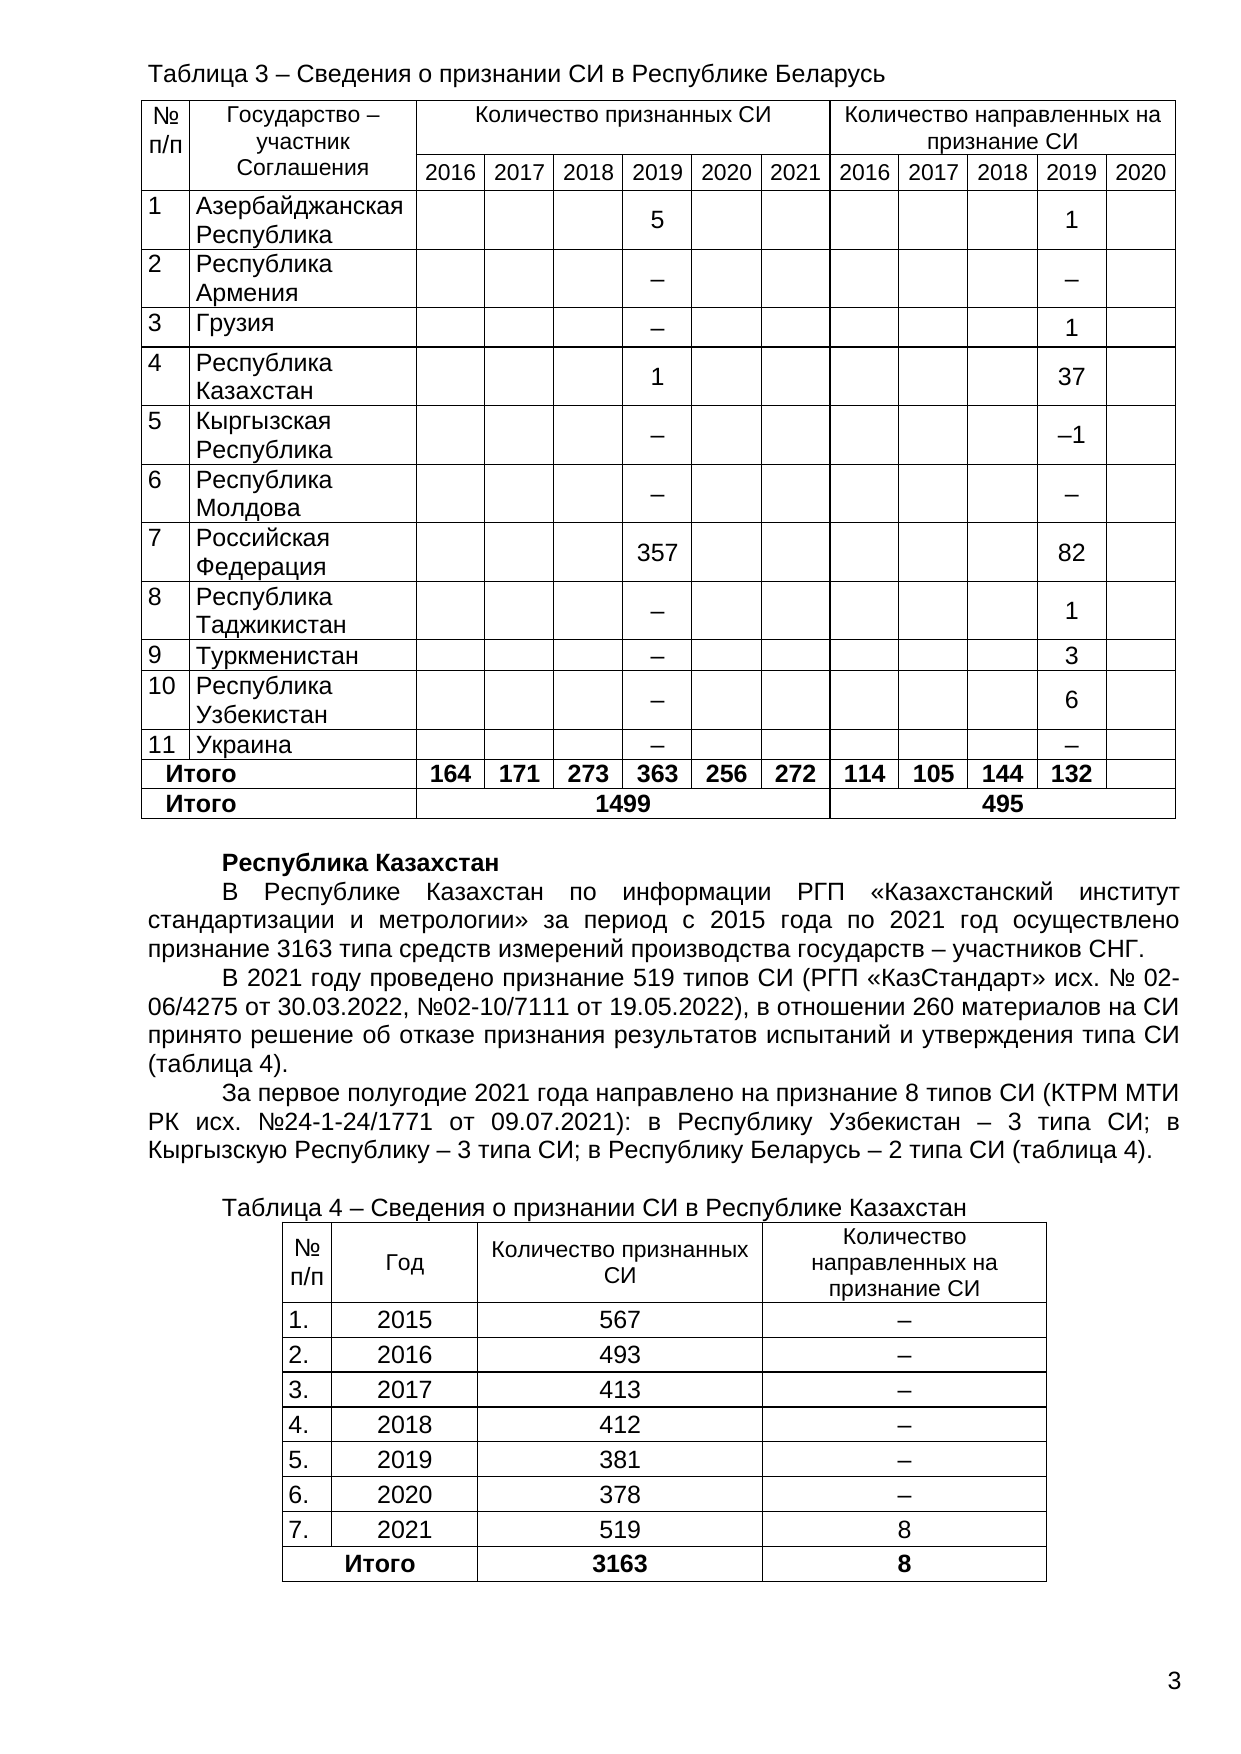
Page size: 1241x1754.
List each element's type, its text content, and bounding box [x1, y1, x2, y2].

table_cell [554, 465, 622, 522]
table_cell 256 [692, 760, 761, 788]
table_cell 2019 [623, 155, 691, 190]
text В Республике Казахстан по информации РГП «Казахстанский институт стандартизации и метрологии» за период с 2015 года по 2021 год осуществлено признание 3163 типа средств измерений производства государств – участников СНГ. [148, 877, 1181, 963]
table_cell 114 [831, 760, 898, 788]
table_cell [899, 348, 967, 405]
table_cell 82 [1038, 523, 1106, 581]
table_cell – [623, 730, 691, 758]
table_cell [417, 348, 484, 405]
table_cell 357 [623, 523, 691, 581]
table_cell [1107, 760, 1175, 788]
table_cell [417, 523, 484, 581]
table_cell [283, 1373, 331, 1406]
table_cell [283, 1408, 331, 1441]
table_cell Республика Молдова [190, 465, 416, 522]
table_cell 8 [763, 1547, 1046, 1581]
text За первое полугодие 2021 года направлено на признание 8 типов СИ (КТРМ МТИ РК исх. №24-1-24/1771 от 09.07.2021): в Республику Узбекистан – 3 типа СИ; в Кыргызскую Республику – 3 типа СИ; в Республику Беларусь – 2 типа СИ (таблица 4). [148, 1078, 1181, 1164]
table_cell 495 [831, 789, 1175, 818]
table_cell [968, 308, 1037, 346]
table_cell [417, 191, 484, 248]
table_cell [899, 250, 967, 307]
table_cell [417, 640, 484, 670]
table_cell 171 [485, 760, 553, 788]
table_cell [417, 250, 484, 307]
table_cell [692, 465, 761, 522]
table_cell [968, 523, 1037, 581]
table_cell 1499 [417, 789, 829, 818]
table_cell [142, 191, 189, 248]
table_cell [899, 465, 967, 522]
table_cell [692, 523, 761, 581]
table_cell [831, 250, 898, 307]
table_cell 273 [554, 760, 622, 788]
table_cell 2020 [692, 155, 761, 190]
table_cell [142, 250, 189, 307]
table_cell – [623, 406, 691, 463]
table_cell 1 [623, 348, 691, 405]
table_cell Республика Узбекистан [190, 671, 416, 729]
table_cell – [763, 1303, 1046, 1337]
table_cell [485, 582, 553, 639]
table_cell [554, 348, 622, 405]
table_cell 412 [478, 1408, 762, 1441]
table_cell Итого [142, 789, 416, 818]
table_cell 3163 [478, 1547, 762, 1581]
table_cell [485, 465, 553, 522]
table_cell [417, 671, 484, 729]
table_cell [417, 730, 484, 758]
table_cell [899, 523, 967, 581]
table_cell 1 [1038, 191, 1106, 248]
table_cell [1107, 348, 1175, 405]
table_cell [485, 406, 553, 463]
table_header Количество признанных СИ [417, 101, 829, 154]
table_cell – [623, 671, 691, 729]
table_cell [762, 465, 829, 522]
table_cell 2017 [899, 155, 967, 190]
table_cell [417, 406, 484, 463]
table_cell [1107, 191, 1175, 248]
table_cell [485, 250, 553, 307]
table_cell [417, 308, 484, 346]
table_cell [142, 523, 189, 581]
table_cell 2019 [1038, 155, 1106, 190]
table_cell [1107, 582, 1175, 639]
table_cell [899, 582, 967, 639]
table_cell [968, 730, 1037, 758]
table_cell 37 [1038, 348, 1106, 405]
text Республика Казахстан [148, 848, 1181, 877]
table_cell [899, 191, 967, 248]
text В 2021 году проведено признание 519 типов СИ (РГП «КазСтандарт» исх. № 02-06/4275 от 30.03.2022, №02-10/7111 от 19.05.2022), в отношении 260 материалов на СИ принято решение об отказе признания результатов испытаний и утверждения типа СИ (таблица 4). [148, 963, 1181, 1078]
table_cell 2017 [485, 155, 553, 190]
table_cell 144 [968, 760, 1037, 788]
table_cell Республика Армения [190, 250, 416, 307]
table_cell [831, 582, 898, 639]
table_cell 2021 [762, 155, 829, 190]
table_cell – [623, 640, 691, 670]
table_cell [485, 730, 553, 758]
table_cell [831, 523, 898, 581]
table_cell Туркменистан [190, 640, 416, 670]
table_cell [142, 348, 189, 405]
table_cell [142, 671, 189, 729]
table_cell 2016 [417, 155, 484, 190]
table_cell [762, 640, 829, 670]
table_cell [554, 640, 622, 670]
table_cell [968, 582, 1037, 639]
table_cell [899, 406, 967, 463]
table_cell [692, 406, 761, 463]
table_cell 6 [1038, 671, 1106, 729]
table_cell [831, 730, 898, 758]
table_cell [1107, 640, 1175, 670]
table_cell [968, 348, 1037, 405]
table_cell 8 [763, 1512, 1046, 1546]
table_cell 2020 [332, 1477, 477, 1511]
table_cell [554, 730, 622, 758]
table_cell Грузия [190, 308, 416, 346]
table_cell 2018 [332, 1408, 477, 1441]
table_cell [831, 406, 898, 463]
table_cell 381 [478, 1442, 762, 1476]
table_cell [554, 191, 622, 248]
table_cell Республика Таджикистан [190, 582, 416, 639]
table_cell – [1038, 730, 1106, 758]
table_cell 519 [478, 1512, 762, 1546]
table_cell [485, 640, 553, 670]
table_cell 567 [478, 1303, 762, 1337]
table_cell 2019 [332, 1442, 477, 1476]
table_cell 378 [478, 1477, 762, 1511]
table_cell [762, 406, 829, 463]
table_cell [417, 465, 484, 522]
table_cell [554, 406, 622, 463]
table_header Количество направленных на признание СИ [831, 101, 1175, 154]
table_cell [485, 671, 553, 729]
table_cell [485, 523, 553, 581]
table_cell [142, 406, 189, 463]
table_cell [831, 465, 898, 522]
table_cell [142, 640, 189, 670]
table_header Количество признанных СИ [478, 1223, 762, 1302]
table_cell – [763, 1442, 1046, 1476]
table_cell [899, 640, 967, 670]
table_cell – [623, 250, 691, 307]
table_cell [1107, 250, 1175, 307]
table_cell 493 [478, 1338, 762, 1371]
table_cell Итого [283, 1547, 477, 1581]
table_cell [831, 671, 898, 729]
table_cell 2020 [1107, 155, 1175, 190]
table_cell [417, 582, 484, 639]
table_cell [485, 308, 553, 346]
table_cell – [763, 1408, 1046, 1441]
table_cell 105 [899, 760, 967, 788]
table_cell [554, 582, 622, 639]
text Таблица 4 – Сведения о признании СИ в Республике Казахстан [148, 1193, 1181, 1222]
table_cell 2021 [332, 1512, 477, 1546]
table_cell [831, 640, 898, 670]
table_cell 363 [623, 760, 691, 788]
table_header № п/п [142, 101, 189, 190]
table_cell [1107, 671, 1175, 729]
table_cell [968, 465, 1037, 522]
table_cell [831, 348, 898, 405]
table_cell [485, 348, 553, 405]
table_cell 1 [1038, 582, 1106, 639]
table_cell [831, 308, 898, 346]
table_cell [283, 1512, 331, 1546]
table_cell 272 [762, 760, 829, 788]
table_cell – [623, 582, 691, 639]
table_cell 132 [1038, 760, 1106, 788]
table_cell [899, 671, 967, 729]
text Таблица 3 – Сведения о признании СИ в Республике Беларусь [148, 59, 1181, 88]
table_cell [485, 191, 553, 248]
table_cell [1107, 406, 1175, 463]
table_cell –1 [1038, 406, 1106, 463]
table_cell [554, 250, 622, 307]
table_header Количество направленных на признание СИ [763, 1223, 1046, 1302]
table_cell 164 [417, 760, 484, 788]
table_cell [692, 191, 761, 248]
table_cell [692, 730, 761, 758]
table_cell [554, 671, 622, 729]
table_cell [692, 250, 761, 307]
table_cell 413 [478, 1373, 762, 1406]
table_cell [692, 640, 761, 670]
table_cell [899, 730, 967, 758]
table_cell [762, 523, 829, 581]
table_cell [968, 406, 1037, 463]
table_cell [762, 348, 829, 405]
table_cell [283, 1338, 331, 1371]
table_cell – [623, 465, 691, 522]
table_cell – [1038, 250, 1106, 307]
table_cell [762, 671, 829, 729]
table_cell [692, 348, 761, 405]
table_cell Итого [142, 760, 416, 788]
table_cell [554, 308, 622, 346]
table_cell 2016 [332, 1338, 477, 1371]
table_cell [283, 1477, 331, 1511]
table_cell – [763, 1338, 1046, 1371]
table_cell [142, 465, 189, 522]
table_cell 2018 [968, 155, 1037, 190]
table_cell [968, 250, 1037, 307]
table_cell [968, 671, 1037, 729]
table_cell 3 [1038, 640, 1106, 670]
table_header Год [332, 1223, 477, 1302]
table_cell [968, 640, 1037, 670]
table_cell Республика Казахстан [190, 348, 416, 405]
table_cell – [1038, 465, 1106, 522]
table_cell [142, 308, 189, 346]
table_cell 2017 [332, 1373, 477, 1406]
table_cell [1107, 465, 1175, 522]
table_cell [899, 308, 967, 346]
table_cell [142, 730, 189, 758]
table_cell – [763, 1373, 1046, 1406]
table_cell [968, 191, 1037, 248]
table_cell – [763, 1477, 1046, 1511]
table_header Государство – участник Соглашения [190, 101, 416, 190]
table_cell [762, 730, 829, 758]
table_cell [692, 582, 761, 639]
table_cell Кыргызская Республика [190, 406, 416, 463]
table_cell [283, 1303, 331, 1337]
table_cell 2016 [831, 155, 898, 190]
table_cell – [623, 308, 691, 346]
table_cell [692, 671, 761, 729]
table_cell [554, 523, 622, 581]
table_cell 2018 [554, 155, 622, 190]
table_cell [762, 250, 829, 307]
table_cell [1107, 523, 1175, 581]
table_cell 1 [1038, 308, 1106, 346]
table_cell 2015 [332, 1303, 477, 1337]
table_cell Украина [190, 730, 416, 758]
table_cell [283, 1442, 331, 1476]
table_cell [831, 191, 898, 248]
table_cell 5 [623, 191, 691, 248]
table_cell [1107, 308, 1175, 346]
table_cell [142, 582, 189, 639]
table_cell [762, 582, 829, 639]
table_header № п/п [283, 1223, 331, 1302]
table_cell [1107, 730, 1175, 758]
table_cell Азербайджанская Республика [190, 191, 416, 248]
table_cell [762, 308, 829, 346]
table_cell [692, 308, 761, 346]
table_cell Российская Федерация [190, 523, 416, 581]
table_cell [762, 191, 829, 248]
